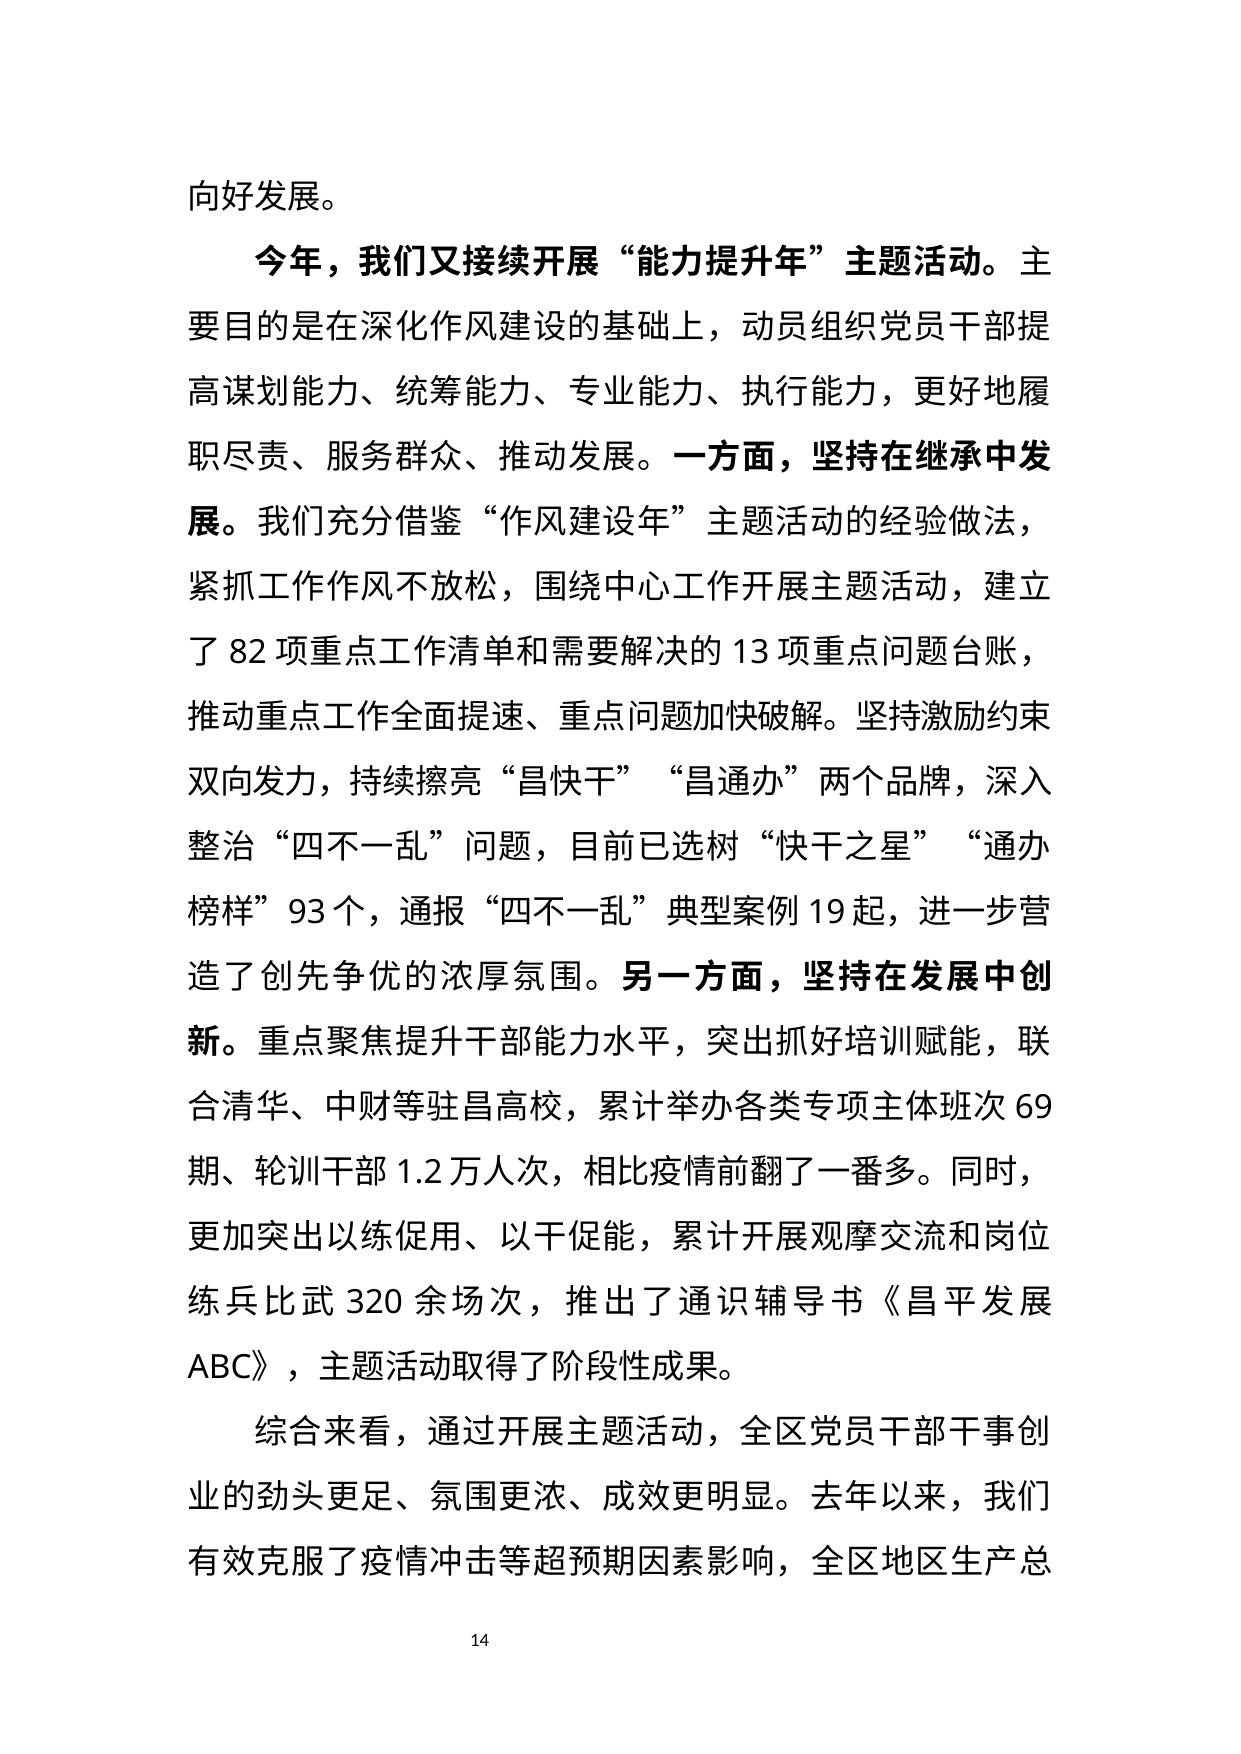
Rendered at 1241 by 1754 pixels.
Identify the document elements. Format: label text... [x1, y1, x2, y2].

text 今年，我们又接续开展“能力提升年”主题活动。主要目的是在深化作风建设的基础上，动员组织党员干部提高谋划能力、统筹能力、专业能力、执行能力，更好地履职尽责、服务群众、推动发展。一方面，坚持在继承中发展。我们充分借鉴“作风建设年”主题活动的经验做法，紧抓工作作风不放松，围绕中心工作开展主题活动，建立了82项重点工作清单和需要解决的13项重点问题台账，推动重点工作全面提速、重点问题加快破解。坚持激励约束双向发力，持续擦亮“昌快干”“昌通办”两个品牌，深入整治“四不一乱”问题，目前已选树“快干之星”“通办榜样”93个，通报“四不一乱”典型案例19起，进一步营造了创先争优的浓厚氛围。另一方面，坚持在发展中创新。重点聚焦提升干部能力水平，突出抓好培训赋能，联合清华、中财等驻昌高校，累计举办各类专项主体班次69期、轮训干部1.2万人次，相比疫情前翻了一番多。同时，更加突出以练促用、以干促能，累计开展观摩交流和岗位练兵比武320余场次，推出了通识辅导书《昌平发展ABC》，主题活动取得了阶段性成果。 [187, 227, 1053, 1397]
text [187, 1397, 1053, 1592]
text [187, 162, 1053, 227]
